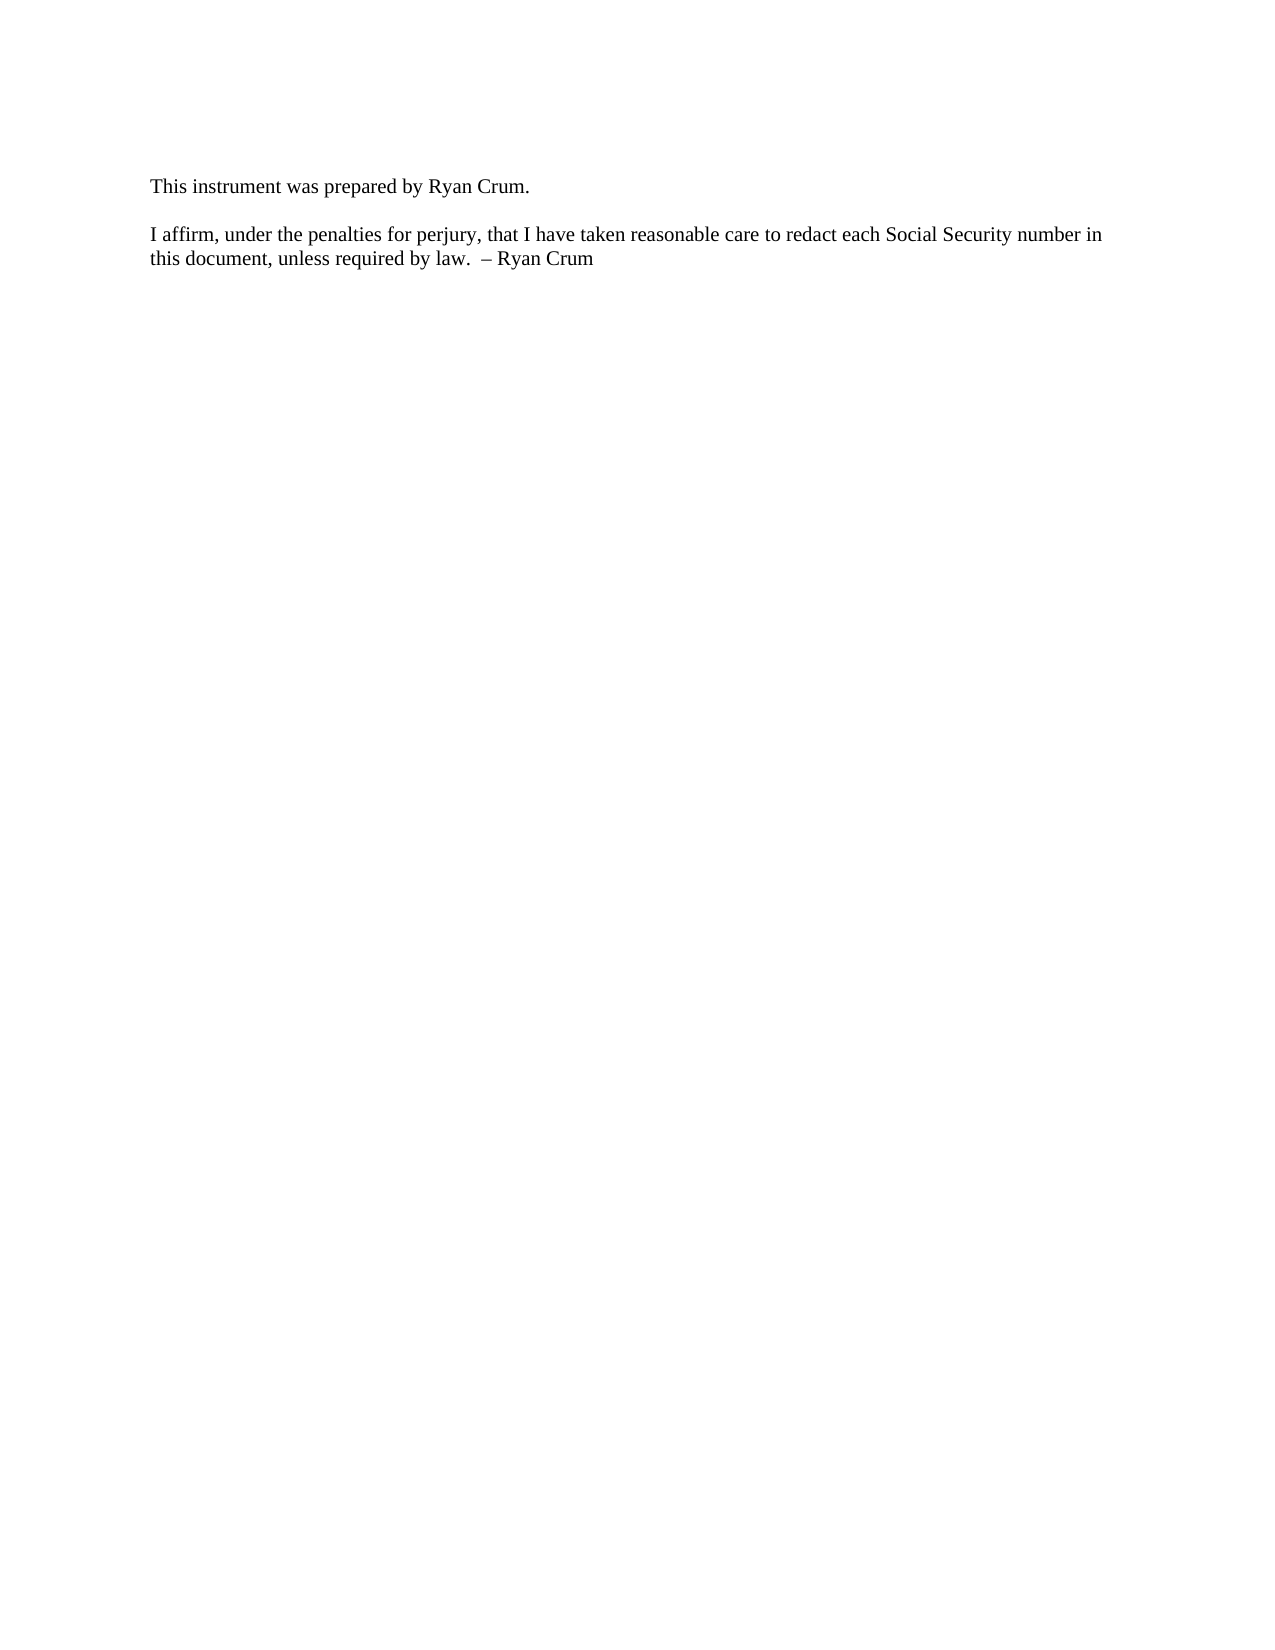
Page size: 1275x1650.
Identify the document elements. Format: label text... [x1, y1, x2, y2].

text This instrument was prepared by Ryan Crum. [150, 174, 1125, 198]
text I affirm, under the penalties for perjury, that I have taken reasonable care to redact each Social Security number in this document, unless required by law. – Ryan Crum [150, 222, 1125, 270]
